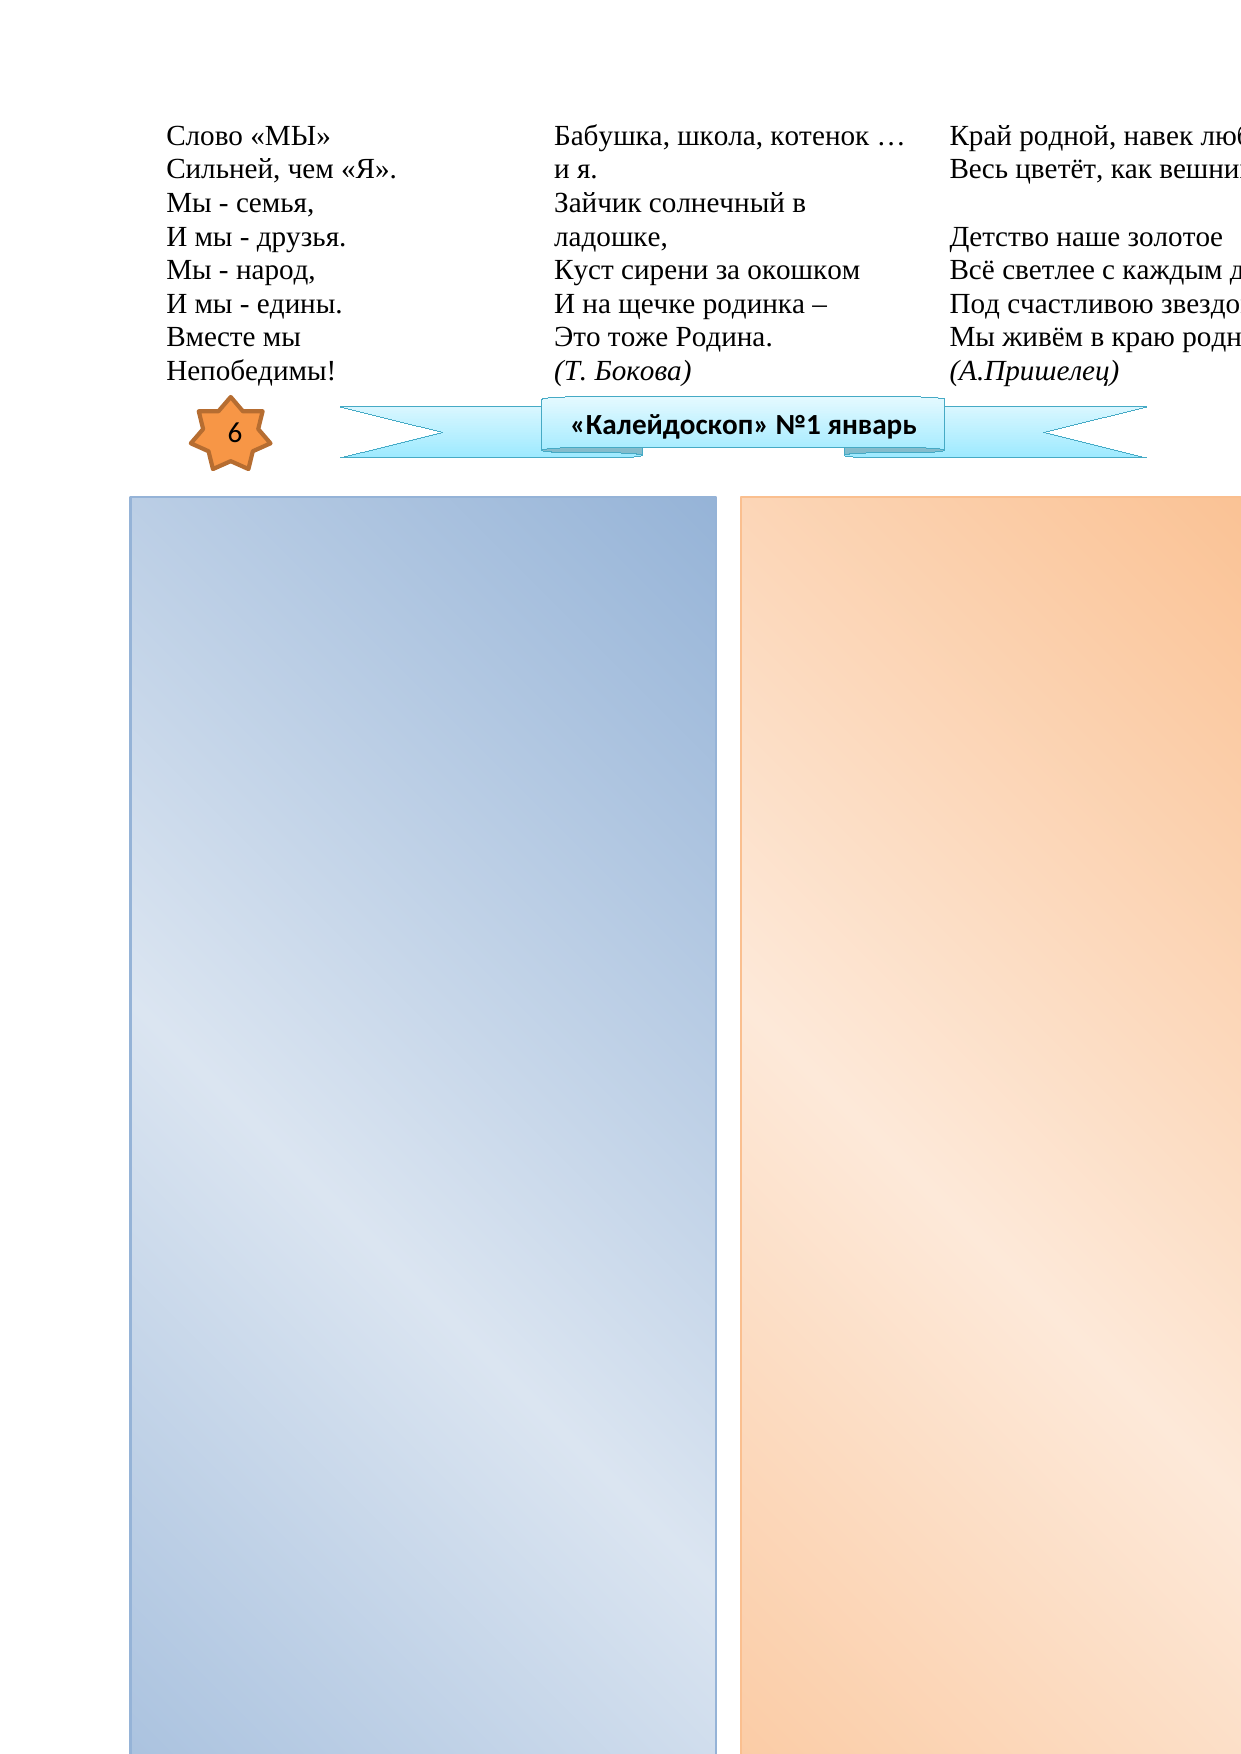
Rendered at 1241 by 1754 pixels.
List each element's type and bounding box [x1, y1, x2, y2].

table_cell [148, 118, 543, 386]
table_cell [938, 118, 1240, 386]
table_cell [543, 118, 938, 386]
